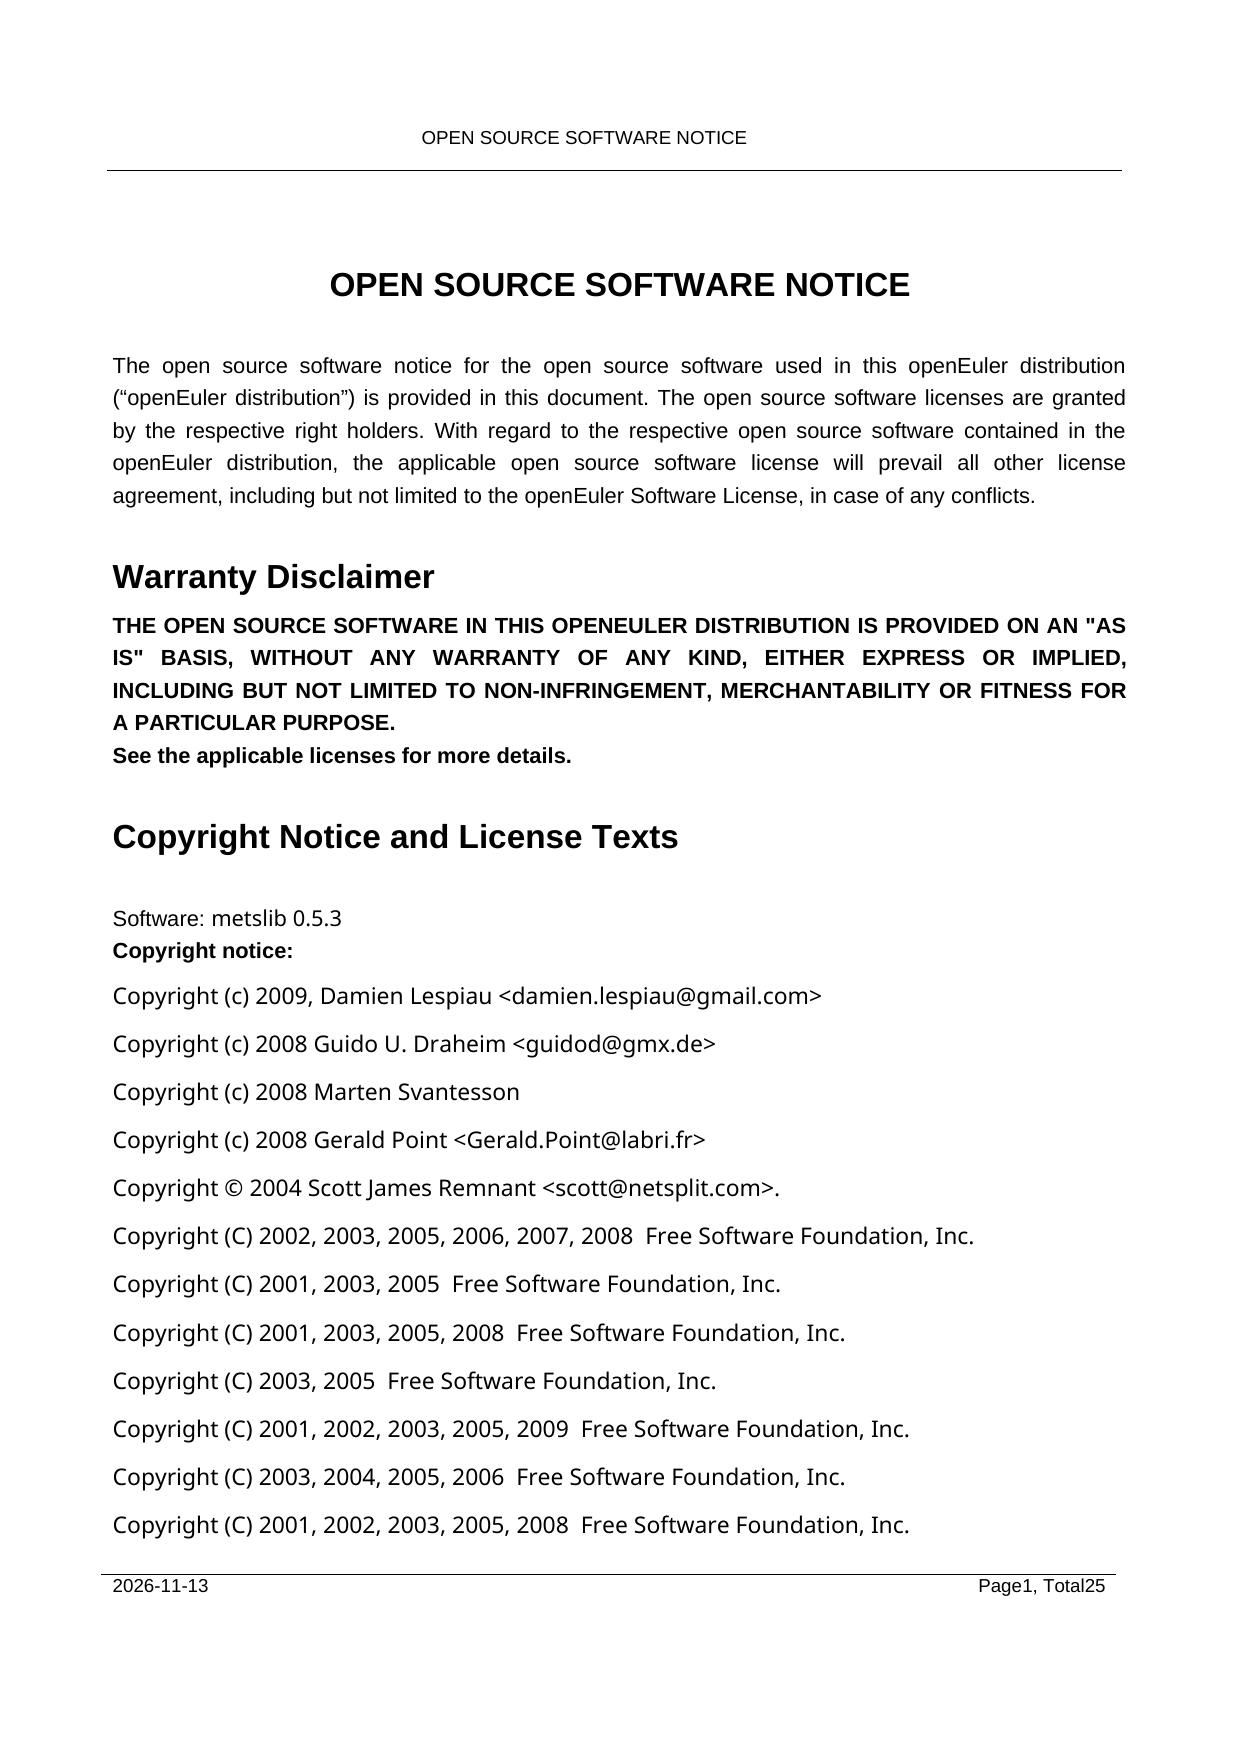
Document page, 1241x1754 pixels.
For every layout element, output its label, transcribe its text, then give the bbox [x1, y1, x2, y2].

text Copyright (c) 2008 Gerald Point <Gerald.Point@labri.fr> [112, 1123, 1128, 1156]
text Warranty Disclaimer [112, 544, 1128, 609]
text Copyright (C) 2001, 2002, 2003, 2005, 2009 Free Software Foundation, Inc. [112, 1412, 1128, 1445]
text Copyright © 2004 Scott James Remnant <scott@netsplit.com>. [112, 1172, 1128, 1204]
text Copyright Notice and License Texts [112, 804, 1128, 869]
text Copyright (C) 2002, 2003, 2005, 2006, 2007, 2008 Free Software Foundation, Inc. [112, 1220, 1128, 1252]
text Copyright (C) 2003, 2004, 2005, 2006 Free Software Foundation, Inc. [112, 1460, 1128, 1493]
text Software: metslib 0.5.3 [112, 901, 1128, 934]
text Copyright (c) 2008 Marten Svantesson [112, 1075, 1128, 1108]
text Copyright notice: [112, 934, 1128, 966]
text Copyright (c) 2008 Guido U. Draheim <guidod@gmx.de> [112, 1027, 1128, 1060]
text The open source software notice for the open source software used in this openEuler distribution (“openEuler distribution”) is provided in this document. The open source software licenses are granted by the respective right holders. With regard to the respective open source software contained in the openEuler distribution, the applicable open source software license will prevail all other license agreement, including but not limited to the openEuler Software License, in case of any conflicts. [112, 349, 1128, 511]
text Copyright (C) 2001, 2002, 2003, 2005, 2008 Free Software Foundation, Inc. [112, 1508, 1128, 1541]
text Copyright (C) 2001, 2003, 2005, 2008 Free Software Foundation, Inc. [112, 1316, 1128, 1348]
text Copyright (c) 2009, Damien Lespiau <damien.lespiau@gmail.com> [112, 979, 1128, 1012]
text OPEN SOURCE SOFTWARE NOTICE [112, 251, 1128, 316]
text THE OPEN SOURCE SOFTWARE IN THIS OPENEULER DISTRIBUTION IS PROVIDED ON AN "AS IS" BASIS, WITHOUT ANY WARRANTY OF ANY KIND, EITHER EXPRESS OR IMPLIED, INCLUDING BUT NOT LIMITED TO NON-INFRINGEMENT, MERCHANTABILITY OR FITNESS FOR A PARTICULAR PURPOSE. See the applicable licenses for more details. [112, 609, 1128, 771]
text Copyright (C) 2003, 2005 Free Software Foundation, Inc. [112, 1364, 1128, 1397]
text Copyright (C) 2001, 2003, 2005 Free Software Foundation, Inc. [112, 1268, 1128, 1300]
